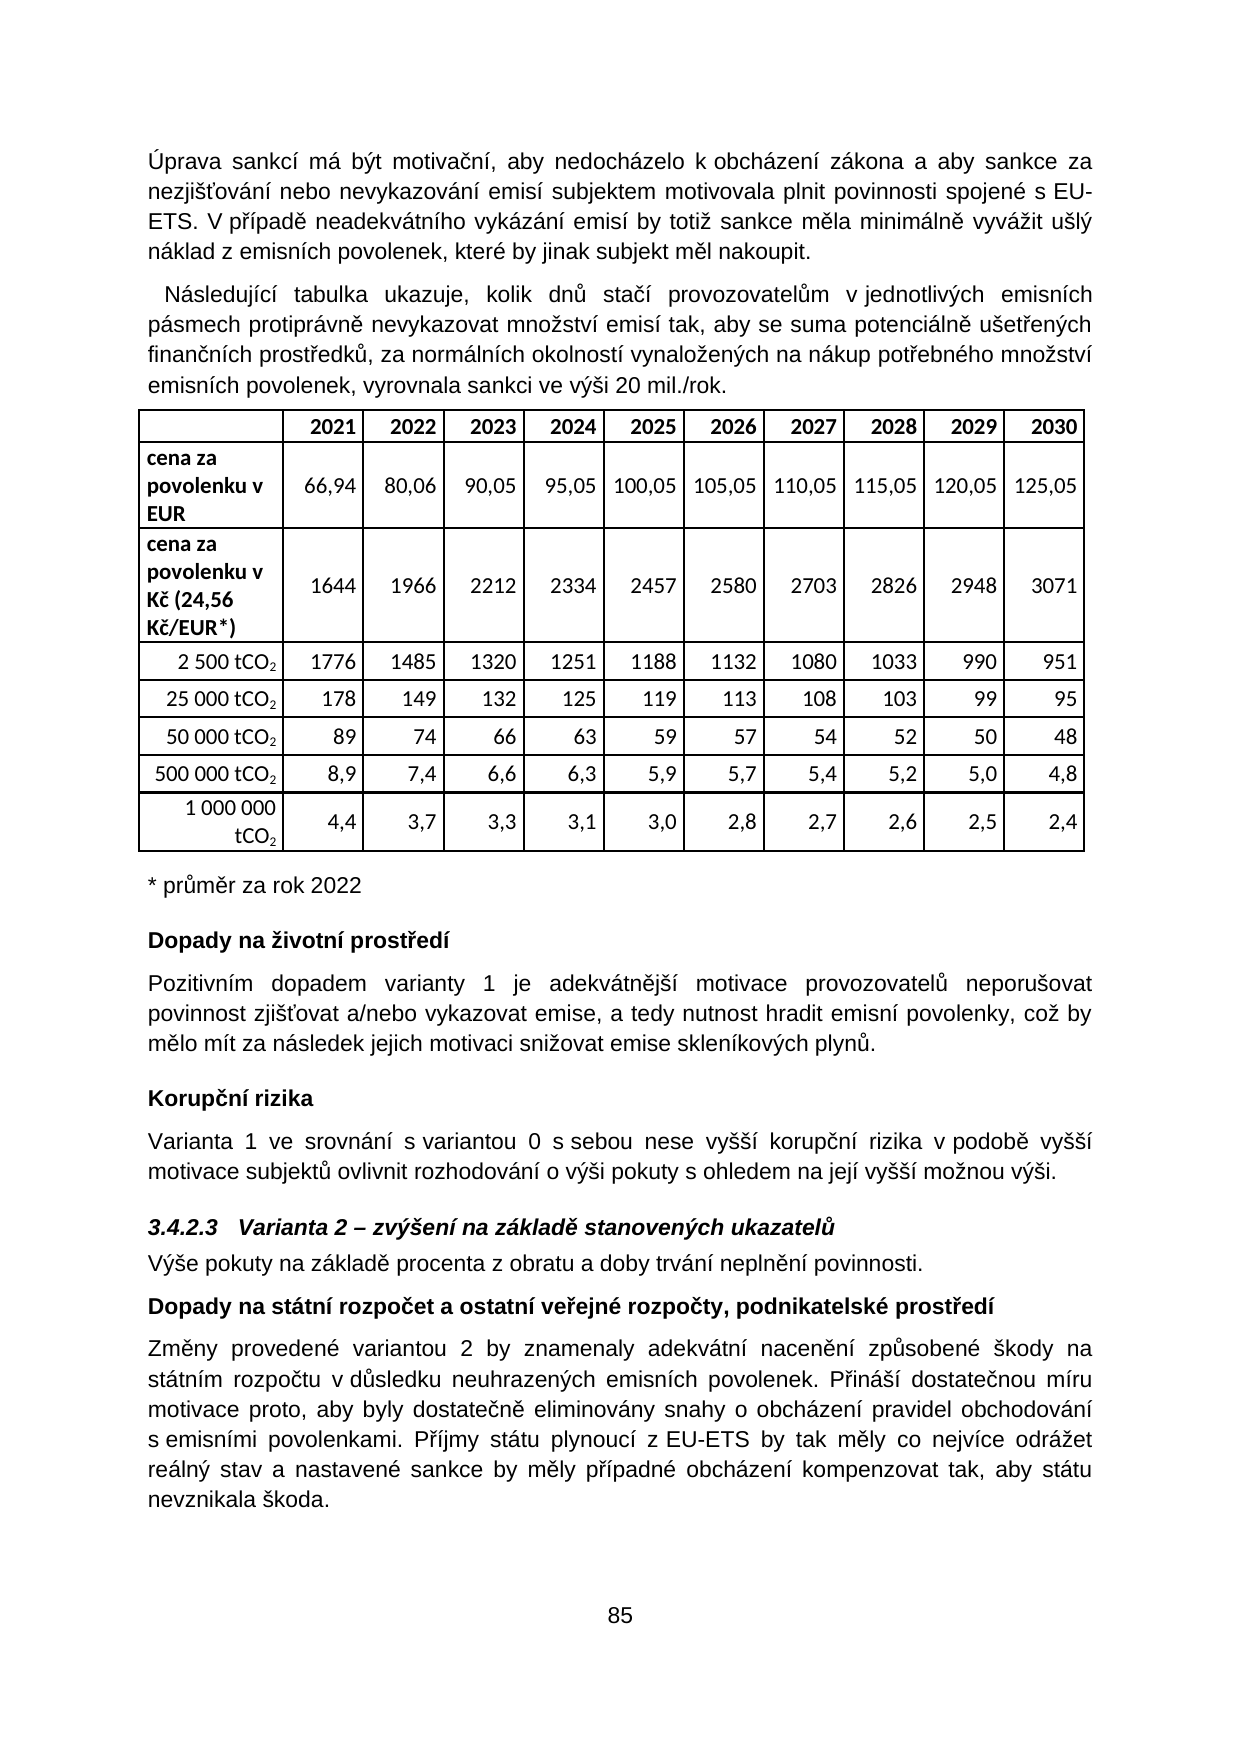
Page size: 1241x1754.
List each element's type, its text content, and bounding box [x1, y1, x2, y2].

table_cell 1776 [284, 643, 362, 678]
table_cell 120,05 [925, 443, 1003, 527]
table_cell 110,05 [765, 443, 843, 527]
table_cell 149 [364, 681, 443, 716]
table_cell 1080 [765, 643, 843, 678]
table_cell 25 000 tCO2 [140, 681, 282, 716]
table_cell 99 [925, 681, 1003, 716]
table_cell 74 [364, 718, 443, 754]
table_cell 108 [765, 681, 843, 716]
table_cell 6,3 [525, 756, 603, 791]
text * průměr za rok 2022 [148, 414, 1093, 898]
table_cell 3,7 [364, 794, 443, 849]
table_cell 1033 [845, 643, 923, 678]
table_cell 1251 [525, 643, 603, 678]
table_cell 3,1 [525, 794, 603, 849]
table_cell 1188 [605, 643, 683, 678]
table_cell 4,4 [284, 794, 362, 849]
table_cell 2703 [765, 529, 843, 641]
text Varianta 2 – zvýšení na základě stanovených ukazatelů [148, 1213, 1093, 1240]
text Dopady na státní rozpočet a ostatní veřejné rozpočty, podnikatelské prostředí [148, 1293, 1093, 1319]
table_cell 1132 [685, 643, 763, 678]
table_cell 54 [765, 718, 843, 754]
table_header 2028 [845, 411, 923, 441]
table_cell 500 000 tCO2 [140, 756, 282, 791]
table_cell 80,06 [364, 443, 443, 527]
table_cell 1 000 000 tCO2 [140, 794, 282, 849]
table_cell 50 000 tCO2 [140, 718, 282, 754]
table_cell 990 [925, 643, 1003, 678]
table_cell 5,4 [765, 756, 843, 791]
table_cell 1320 [445, 643, 523, 678]
table_cell 48 [1005, 718, 1083, 754]
table_cell 5,9 [605, 756, 683, 791]
text Úprava sankcí má být motivační, aby nedocházelo k obcházení zákona a aby sankce za nezjišťování nebo nevykazování emisí subjektem motivovala plnit povinnosti spojené s EU-ETS. V případě neadekvátního vykázání emisí by totiž sankce měla minimálně vyvážit ušlý náklad z emisních povolenek, které by jinak subjekt měl nakoupit. [148, 148, 1093, 264]
table_cell 2,5 [925, 794, 1003, 849]
text Pozitivním dopadem varianty 1 je adekvátnější motivace provozovatelů neporušovat povinnost zjišťovat a/nebo vykazovat emise, a tedy nutnost hradit emisní povolenky, což by mělo mít za následek jejich motivaci snižovat emise skleníkových plynů. [148, 970, 1093, 1056]
table_cell 132 [445, 681, 523, 716]
table_cell cena za povolenku v Kč (24,56 Kč/EUR*) [140, 529, 282, 641]
table_header 2021 [284, 411, 362, 441]
table_cell 66 [445, 718, 523, 754]
table_cell 3071 [1005, 529, 1083, 641]
table_cell 5,7 [685, 756, 763, 791]
table_cell 100,05 [605, 443, 683, 527]
table_cell 2212 [445, 529, 523, 641]
table_cell 2580 [685, 529, 763, 641]
table_header [140, 411, 282, 441]
table_cell 8,9 [284, 756, 362, 791]
table_cell 2334 [525, 529, 603, 641]
table_cell 2,4 [1005, 794, 1083, 849]
table_cell 2 500 tCO2 [140, 643, 282, 678]
table_cell cena za povolenku v EUR [140, 443, 282, 527]
table_cell 63 [525, 718, 603, 754]
table_cell 119 [605, 681, 683, 716]
table_header 2029 [925, 411, 1003, 441]
table_cell 57 [685, 718, 763, 754]
table_header 2026 [685, 411, 763, 441]
table_cell 2457 [605, 529, 683, 641]
table_header 2024 [525, 411, 603, 441]
table_cell 115,05 [845, 443, 923, 527]
table_cell 66,94 [284, 443, 362, 527]
table_header 2025 [605, 411, 683, 441]
table_cell 52 [845, 718, 923, 754]
table_cell 1966 [364, 529, 443, 641]
table_cell 89 [284, 718, 362, 754]
table_cell 178 [284, 681, 362, 716]
table_cell 6,6 [445, 756, 523, 791]
table_cell 2948 [925, 529, 1003, 641]
table_cell 59 [605, 718, 683, 754]
table_cell 5,0 [925, 756, 1003, 791]
text Dopady na životní prostředí [148, 927, 1093, 953]
table_cell 95,05 [525, 443, 603, 527]
table_cell 3,0 [605, 794, 683, 849]
text Výše pokuty na základě procenta z obratu a doby trvání neplnění povinnosti. [148, 1250, 1093, 1276]
table_cell 95 [1005, 681, 1083, 716]
text Změny provedené variantou 2 by znamenaly adekvátní nacenění způsobené škody na státním rozpočtu v důsledku neuhrazených emisních povolenek. Přináší dostatečnou míru motivace proto, aby byly dostatečně eliminovány snahy o obcházení pravidel obchodování s emisními povolenkami. Příjmy státu plynoucí z EU-ETS by tak měly co nejvíce odrážet reálný stav a nastavené sankce by měly případné obcházení kompenzovat tak, aby státu nevznikala škoda. [148, 1335, 1093, 1513]
table_cell 125 [525, 681, 603, 716]
table_header 2022 [364, 411, 443, 441]
table_cell 2826 [845, 529, 923, 641]
table_cell 103 [845, 681, 923, 716]
table_cell 7,4 [364, 756, 443, 791]
table_cell 2,7 [765, 794, 843, 849]
table_cell 50 [925, 718, 1003, 754]
table_cell 1485 [364, 643, 443, 678]
table_cell 90,05 [445, 443, 523, 527]
text Varianta 1 ve srovnání s variantou 0 s sebou nese vyšší korupční rizika v podobě vyšší motivace subjektů ovlivnit rozhodování o výši pokuty s ohledem na její vyšší možnou výši. [148, 1128, 1093, 1184]
text Následující tabulka ukazuje, kolik dnů stačí provozovatelům v jednotlivých emisních pásmech protiprávně nevykazovat množství emisí tak, aby se suma potenciálně ušetřených finančních prostředků, za normálních okolností vynaložených na nákup potřebného množství emisních povolenek, vyrovnala sankci ve výši 20 mil./rok. [148, 281, 1093, 398]
text Korupční rizika [148, 1085, 1093, 1112]
table_cell 4,8 [1005, 756, 1083, 791]
table_cell 5,2 [845, 756, 923, 791]
table_header 2030 [1005, 411, 1083, 441]
table_cell 105,05 [685, 443, 763, 527]
table_cell 951 [1005, 643, 1083, 678]
table_header 2027 [765, 411, 843, 441]
table_cell 2,8 [685, 794, 763, 849]
table_cell 1644 [284, 529, 362, 641]
table_cell 2,6 [845, 794, 923, 849]
table_cell 3,3 [445, 794, 523, 849]
table_header 2023 [445, 411, 523, 441]
table_cell 113 [685, 681, 763, 716]
table_cell 125,05 [1005, 443, 1083, 527]
